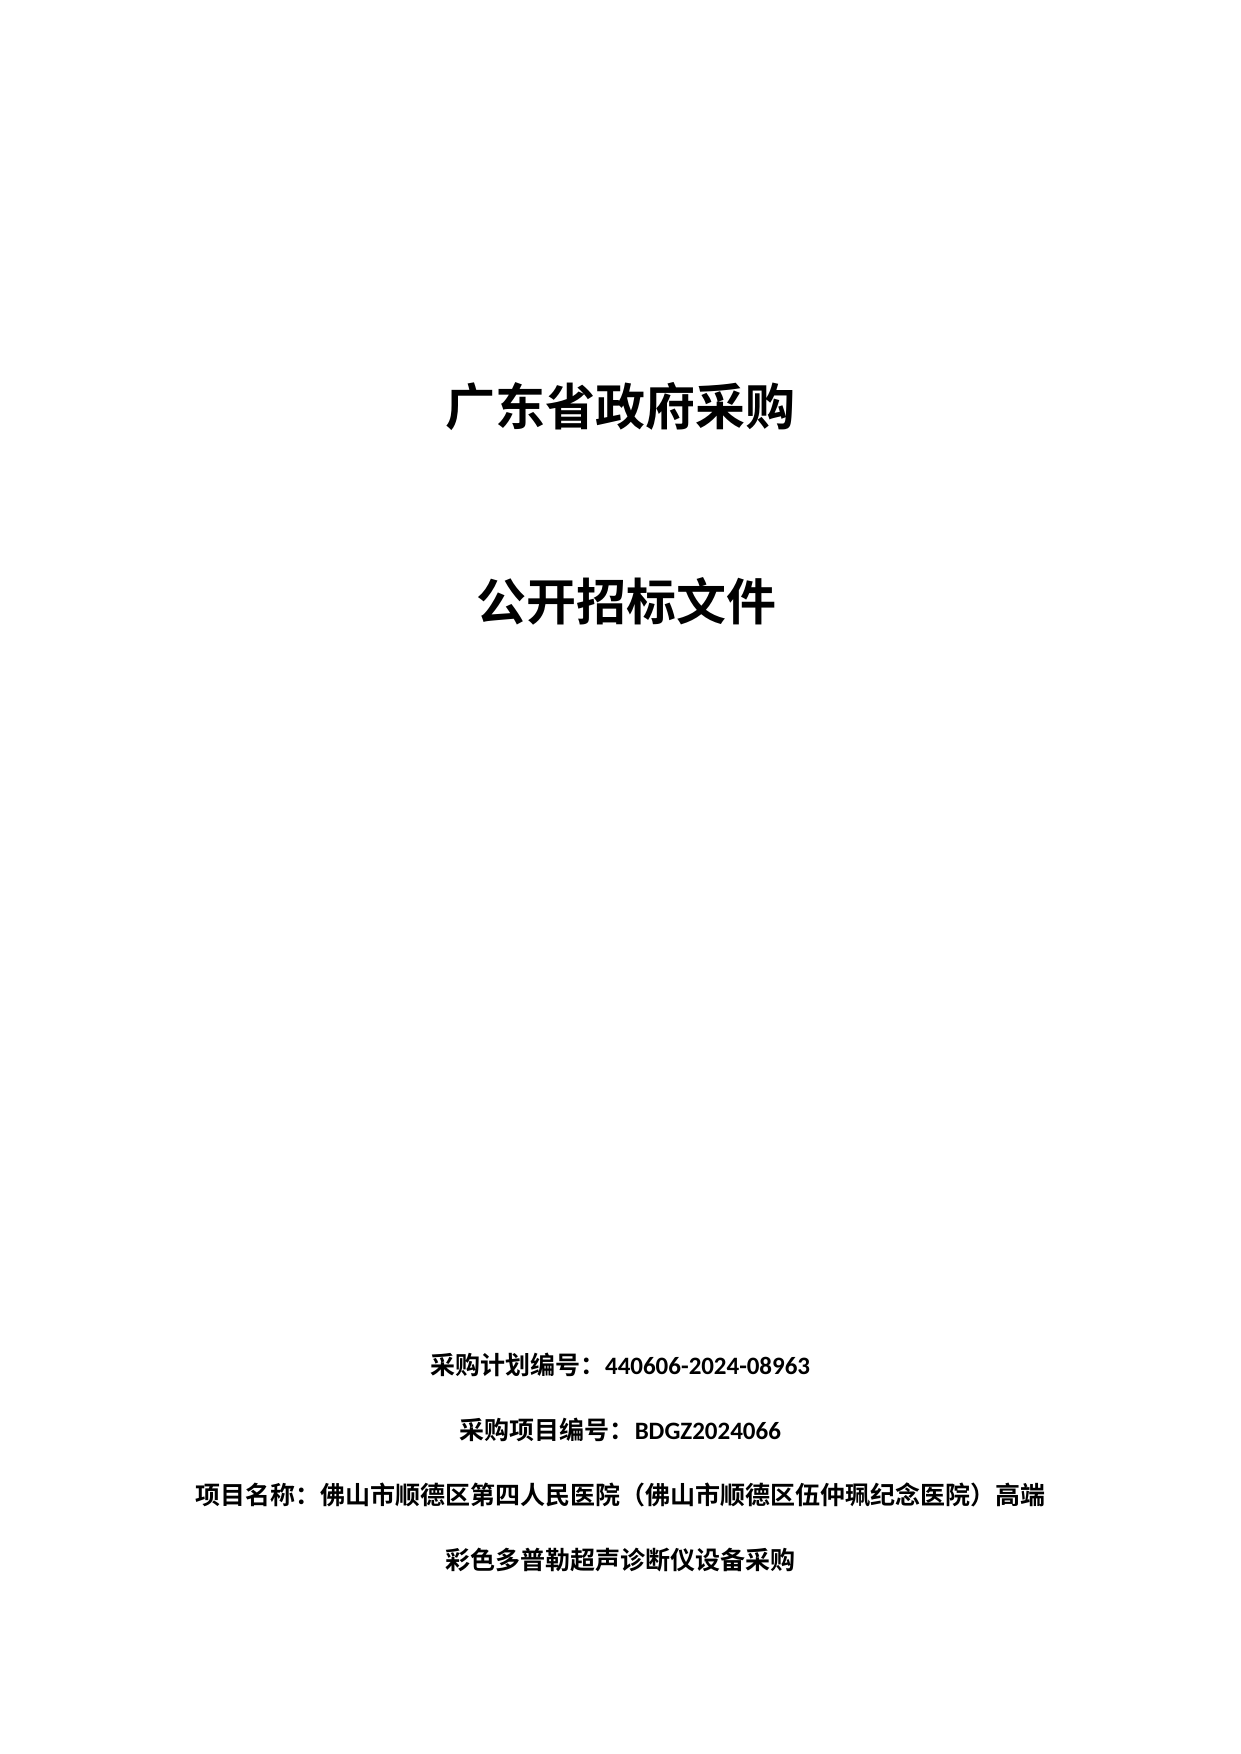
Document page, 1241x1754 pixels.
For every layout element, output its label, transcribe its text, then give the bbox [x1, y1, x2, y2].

text 公开招标文件 [187, 552, 1053, 1332]
text 采购计划编号：440606-2024-08963 [187, 1332, 1053, 1397]
text 项目名称：佛山市顺德区第四人民医院（佛山市顺德区伍仲珮纪念医院）高端彩色多普勒超声诊断仪设备采购 [187, 1462, 1053, 1592]
text 广东省政府采购 [187, 357, 1053, 454]
text 采购项目编号：BDGZ2024066 [187, 1397, 1053, 1462]
